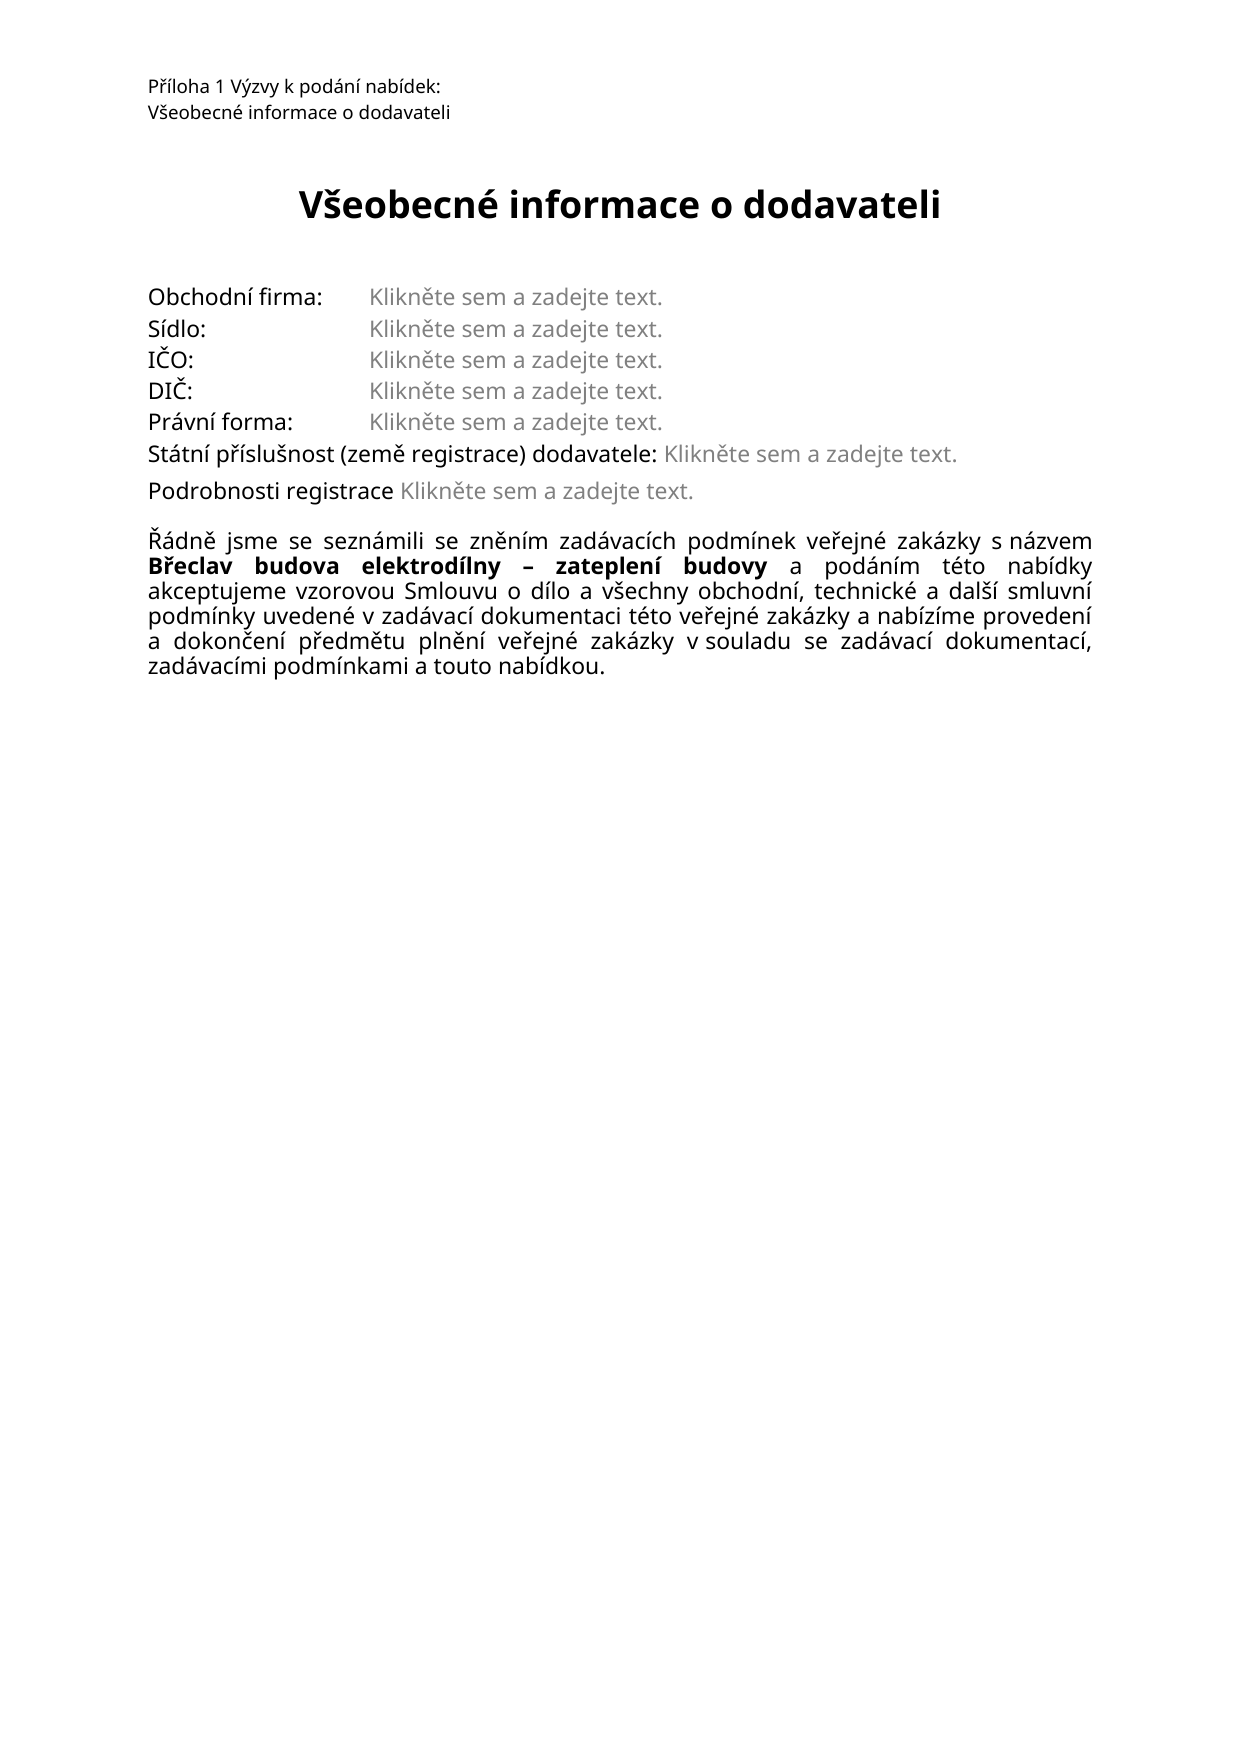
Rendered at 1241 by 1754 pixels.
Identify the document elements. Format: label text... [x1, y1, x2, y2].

text Řádně jsme se seznámili se zněním zadávacích podmínek veřejné zakázky s názvem Břeclav budova elektrodílny – zateplení budovy a podáním této nabídky akceptujeme vzorovou Smlouvu o dílo a všechny obchodní, technické a další smluvní podmínky uvedené v zadávací dokumentaci této veřejné zakázky a nabízíme provedení a dokončení předmětu plnění veřejné zakázky v souladu se zadávací dokumentací, zadávacími podmínkami a touto nabídkou. [148, 529, 1093, 679]
text Sídlo: [148, 317, 1093, 342]
text Obchodní firma: [148, 286, 1093, 311]
text Podrobnosti registrace [148, 479, 1093, 504]
title Všeobecné informace o dodavateli [148, 178, 1093, 229]
text IČO: [148, 348, 1093, 373]
text DIČ: [148, 379, 1093, 404]
text Právní forma: [148, 411, 1093, 436]
text Státní příslušnost (země registrace) dodavatele: [148, 442, 1093, 467]
